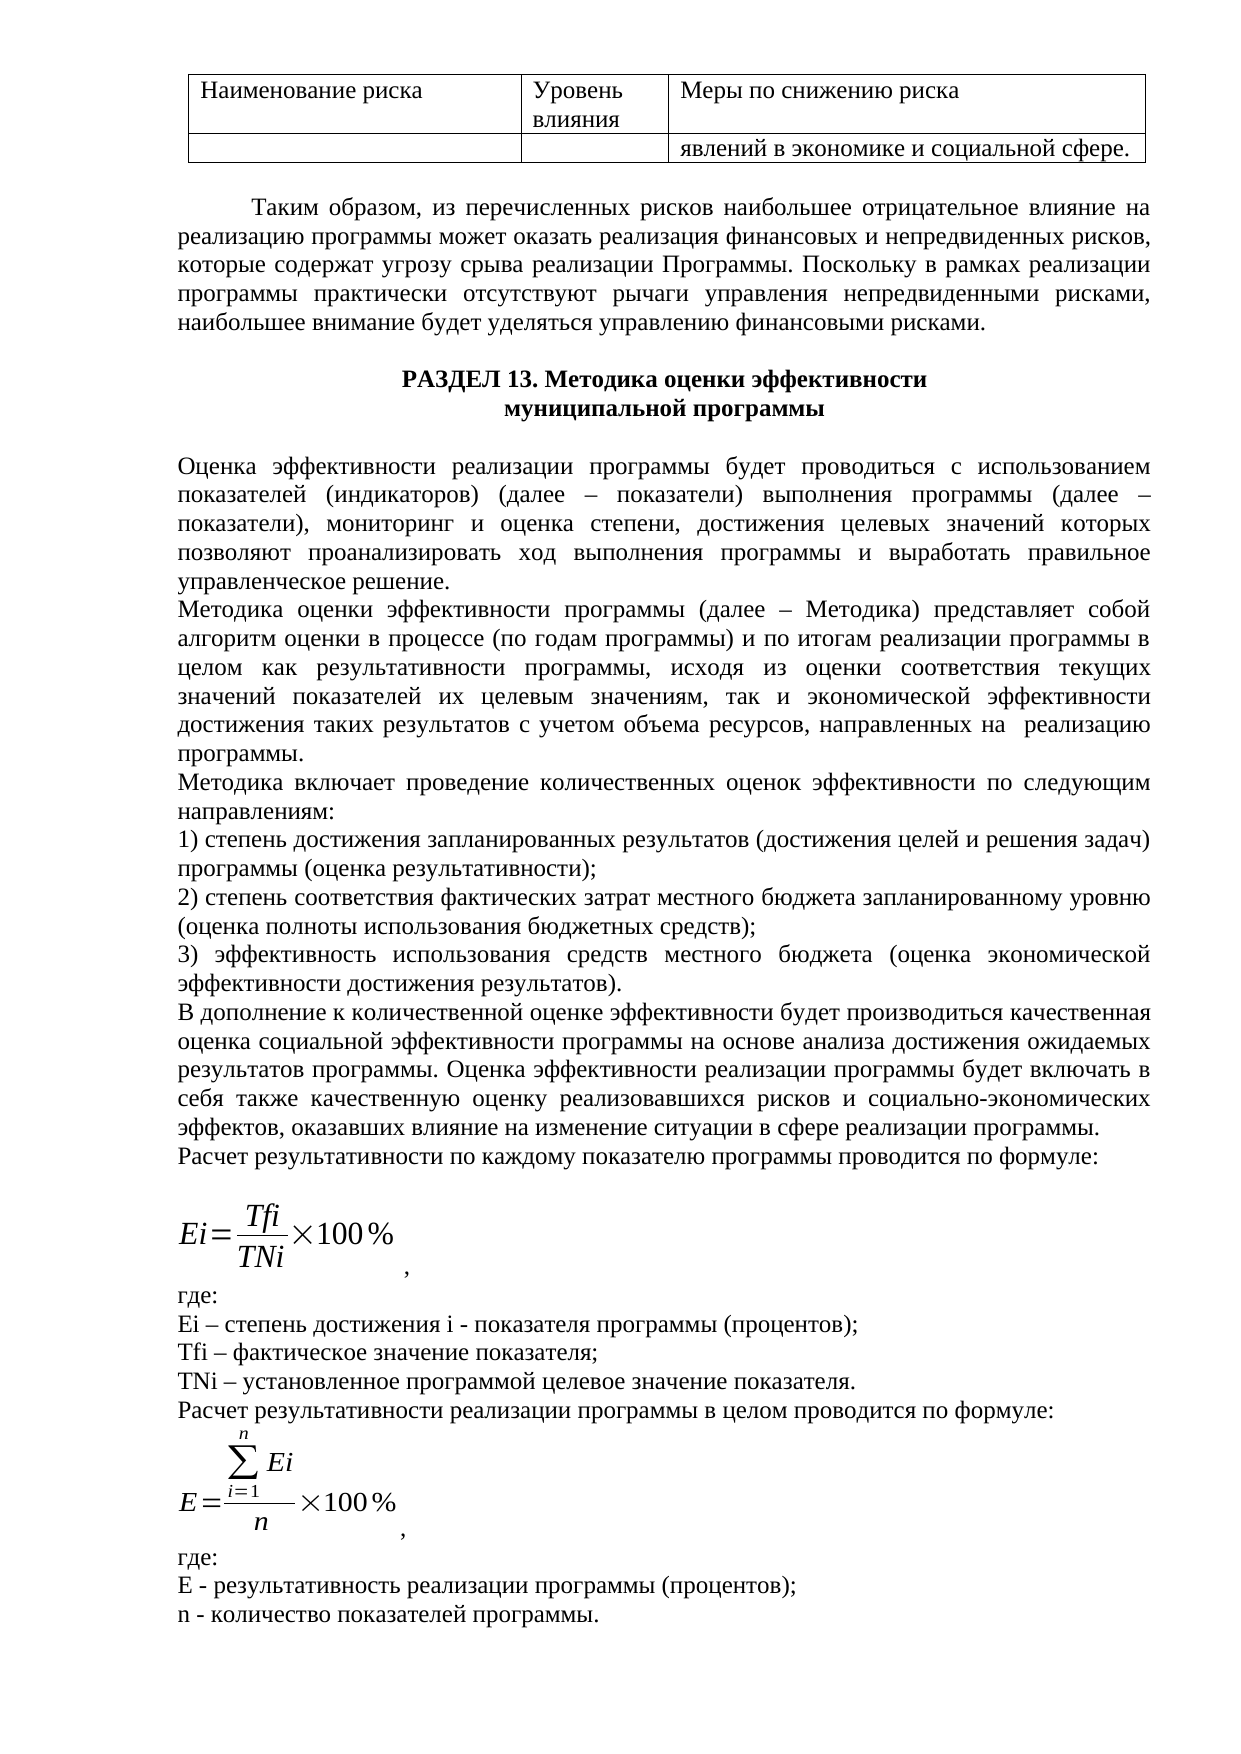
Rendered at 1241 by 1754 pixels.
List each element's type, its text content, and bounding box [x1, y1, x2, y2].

text 1) степень достижения запланированных результатов (достижения целей и решения задач) программы (оценка результативности); [177, 824, 1152, 882]
text Методика включает проведение количественных оценок эффективности по следующим направлениям: [177, 767, 1152, 824]
text РАЗДЕЛ 13. Методика оценки эффективности [177, 364, 1152, 393]
text где: [177, 1280, 1152, 1309]
table_header Меры по снижению риска [669, 75, 1145, 132]
text Ei – степень достижения i - показателя программы (процентов); [177, 1309, 1152, 1337]
text n - количество показателей программы. [177, 1599, 1152, 1628]
text TNi – установленное программой целевое значение показателя. [177, 1366, 1152, 1395]
text , [177, 1198, 1152, 1280]
text Расчет результативности реализации программы в целом проводится по формуле: [177, 1395, 1152, 1424]
text , [177, 1424, 1152, 1542]
text Таким образом, из перечисленных рисков наибольшее отрицательное влияние на реализацию программы может оказать реализация финансовых и непредвиденных рисков, которые содержат угрозу срыва реализации Программы. Поскольку в рамках реализации программы практически отсутствуют рычаги управления непредвиденными рисками, наибольшее внимание будет уделяться управлению финансовыми рисками. [177, 192, 1152, 336]
text Методика оценки эффективности программы (далее – Методика) представляет собой алгоритм оценки в процессе (по годам программы) и по итогам реализации программы в целом как результативности программы, исходя из оценки соответствия текущих значений показателей их целевым значениям, так и экономической эффективности достижения таких результатов с учетом объема ресурсов, направленных на реализацию программы. [177, 594, 1152, 767]
text Оценка эффективности реализации программы будет проводиться с использованием показателей (индикаторов) (далее – показатели) выполнения программы (далее – показатели), мониторинг и оценка степени, достижения целевых значений которых позволяют проанализировать ход выполнения программы и выработать правильное управленческое решение. [177, 451, 1152, 594]
text В дополнение к количественной оценке эффективности будет производиться качественная оценка социальной эффективности программы на основе анализа достижения ожидаемых результатов программы. Оценка эффективности реализации программы будет включать в себя также качественную оценку реализовавшихся рисков и социально-экономических эффектов, оказавших влияние на изменение ситуации в сфере реализации программы. [177, 997, 1152, 1141]
text 2) степень соответствия фактических затрат местного бюджета запланированному уровню (оценка полноты использования бюджетных средств); [177, 882, 1152, 939]
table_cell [189, 134, 521, 162]
table_header Уровень влияния [522, 75, 668, 132]
table_header Наименование риска [189, 75, 521, 132]
text муниципальной программы [177, 393, 1152, 422]
text Tfi – фактическое значение показателя; [177, 1337, 1152, 1366]
text 3) эффективность использования средств местного бюджета (оценка экономической эффективности достижения результатов). [177, 939, 1152, 997]
text где: [177, 1542, 1152, 1570]
text Расчет результативности по каждому показателю программы проводится по формуле: [177, 1141, 1152, 1169]
text E - результативность реализации программы (процентов); [177, 1570, 1152, 1599]
